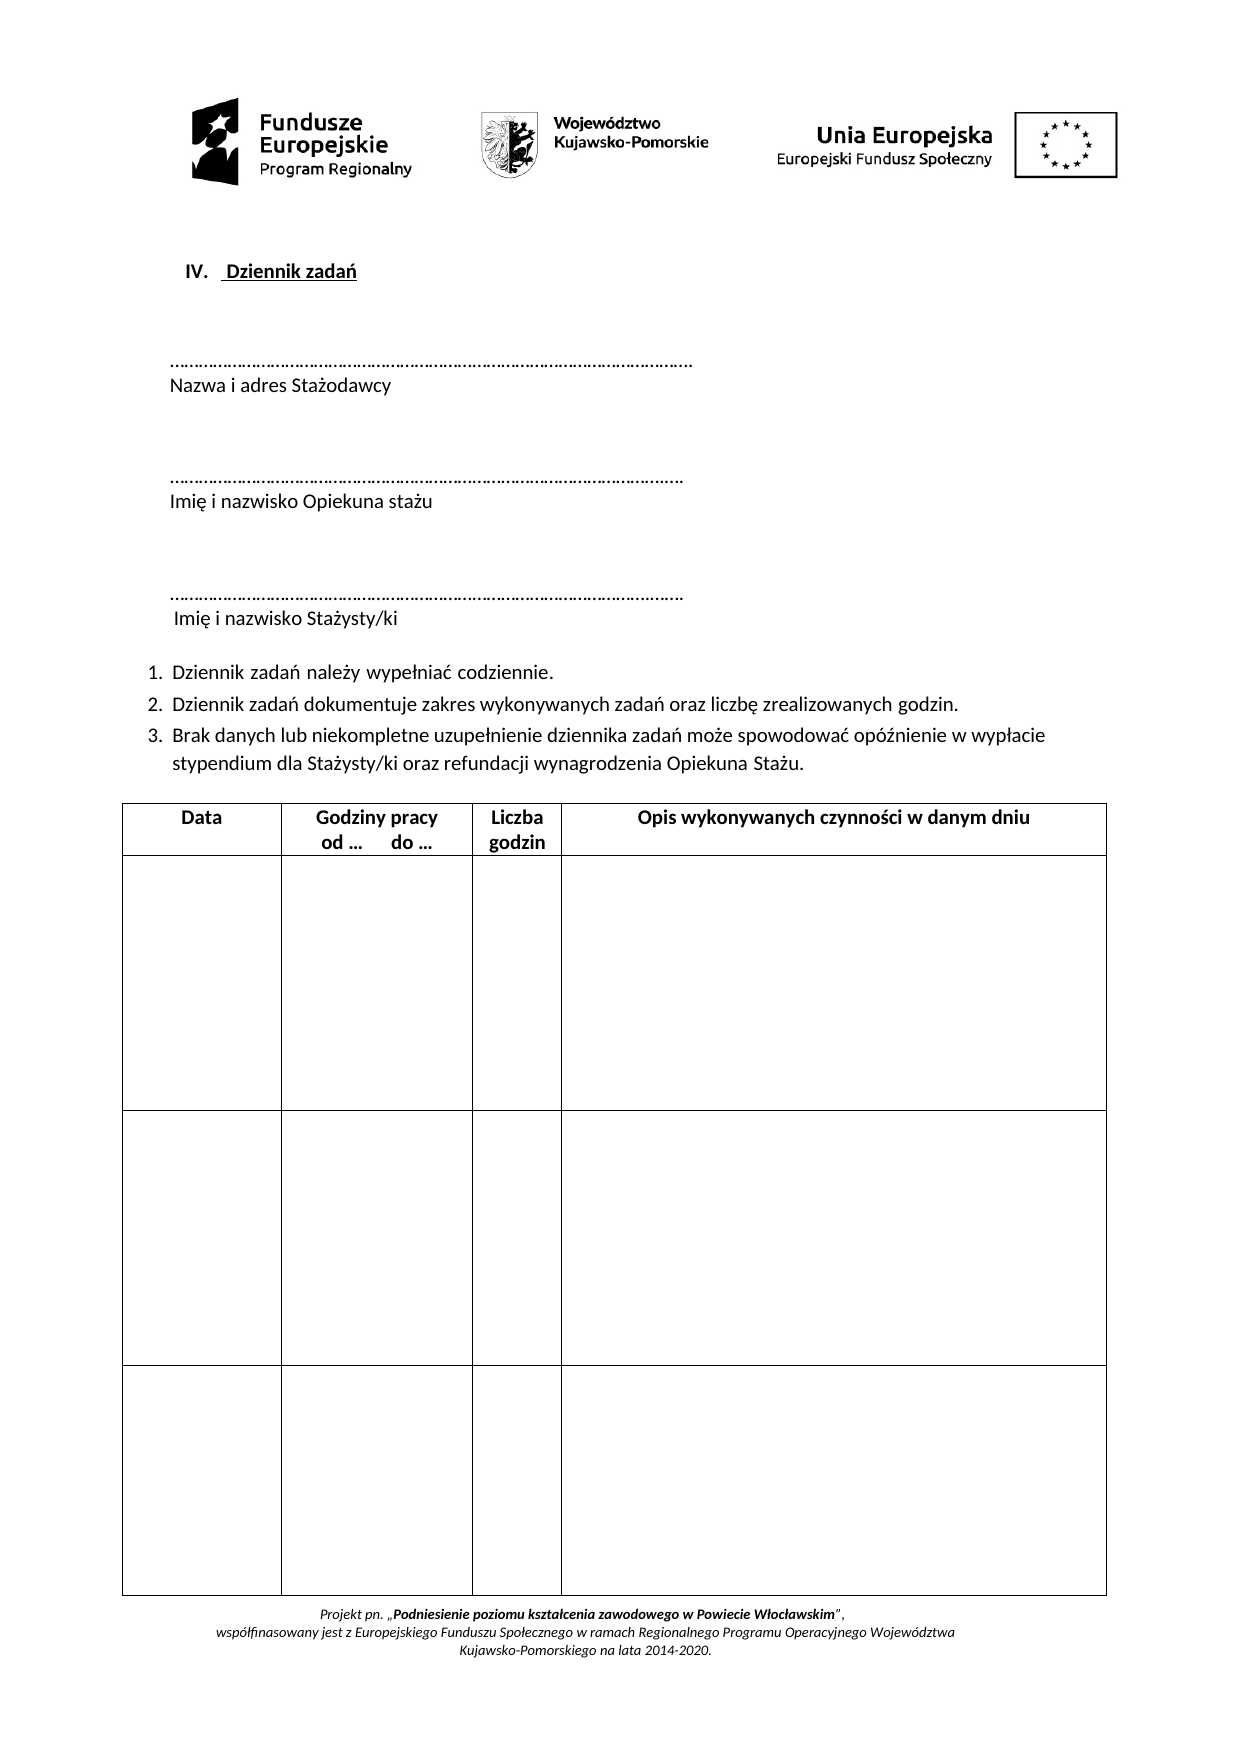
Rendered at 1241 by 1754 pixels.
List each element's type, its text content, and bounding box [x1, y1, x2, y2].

list Brak danych lub niekompletne uzupełnienie dziennika zadań może spowodować opóźnienie w wypłacie stypendium dla Stażysty/ki oraz refundacji wynagrodzenia Opiekuna Stażu. [147, 723, 1091, 776]
table_header Liczba godzin [473, 804, 561, 855]
text Imię i nazwisko Opiekuna stażu [133, 488, 1103, 514]
text Imię i nazwisko Stażysty/ki [133, 606, 1103, 631]
table_cell [562, 1111, 1106, 1365]
table_cell [282, 856, 472, 1110]
table_cell [562, 1366, 1106, 1595]
table_cell [473, 1111, 561, 1365]
text Nazwa i adres Stażodawcy [133, 372, 1103, 398]
table_header Opis wykonywanych czynności w danym dniu [562, 804, 1106, 855]
table_cell [562, 856, 1106, 1110]
table_cell [473, 856, 561, 1110]
table_cell [123, 1111, 281, 1365]
table_cell [123, 1366, 281, 1595]
list Dziennik zadań [185, 258, 1103, 284]
table_cell [473, 1366, 561, 1595]
text ……………………………………………………………………………………….……. [170, 580, 1103, 606]
list Dziennik zadań dokumentuje zakres wykonywanych zadań oraz liczbę zrealizowanych godzin. [147, 691, 1103, 716]
text ………………………………………………………………………………………………. [170, 347, 1103, 372]
text ………………………………………………………………………………………….…. [170, 463, 1103, 488]
picture [169, 75, 1140, 206]
list Dziennik zadań należy wypełniać codziennie. [147, 659, 1103, 685]
table_header Godziny pracy od … do … [282, 804, 472, 855]
table_cell [282, 1366, 472, 1595]
table_cell [282, 1111, 472, 1365]
table_header Data [123, 804, 281, 855]
table_cell [123, 856, 281, 1110]
